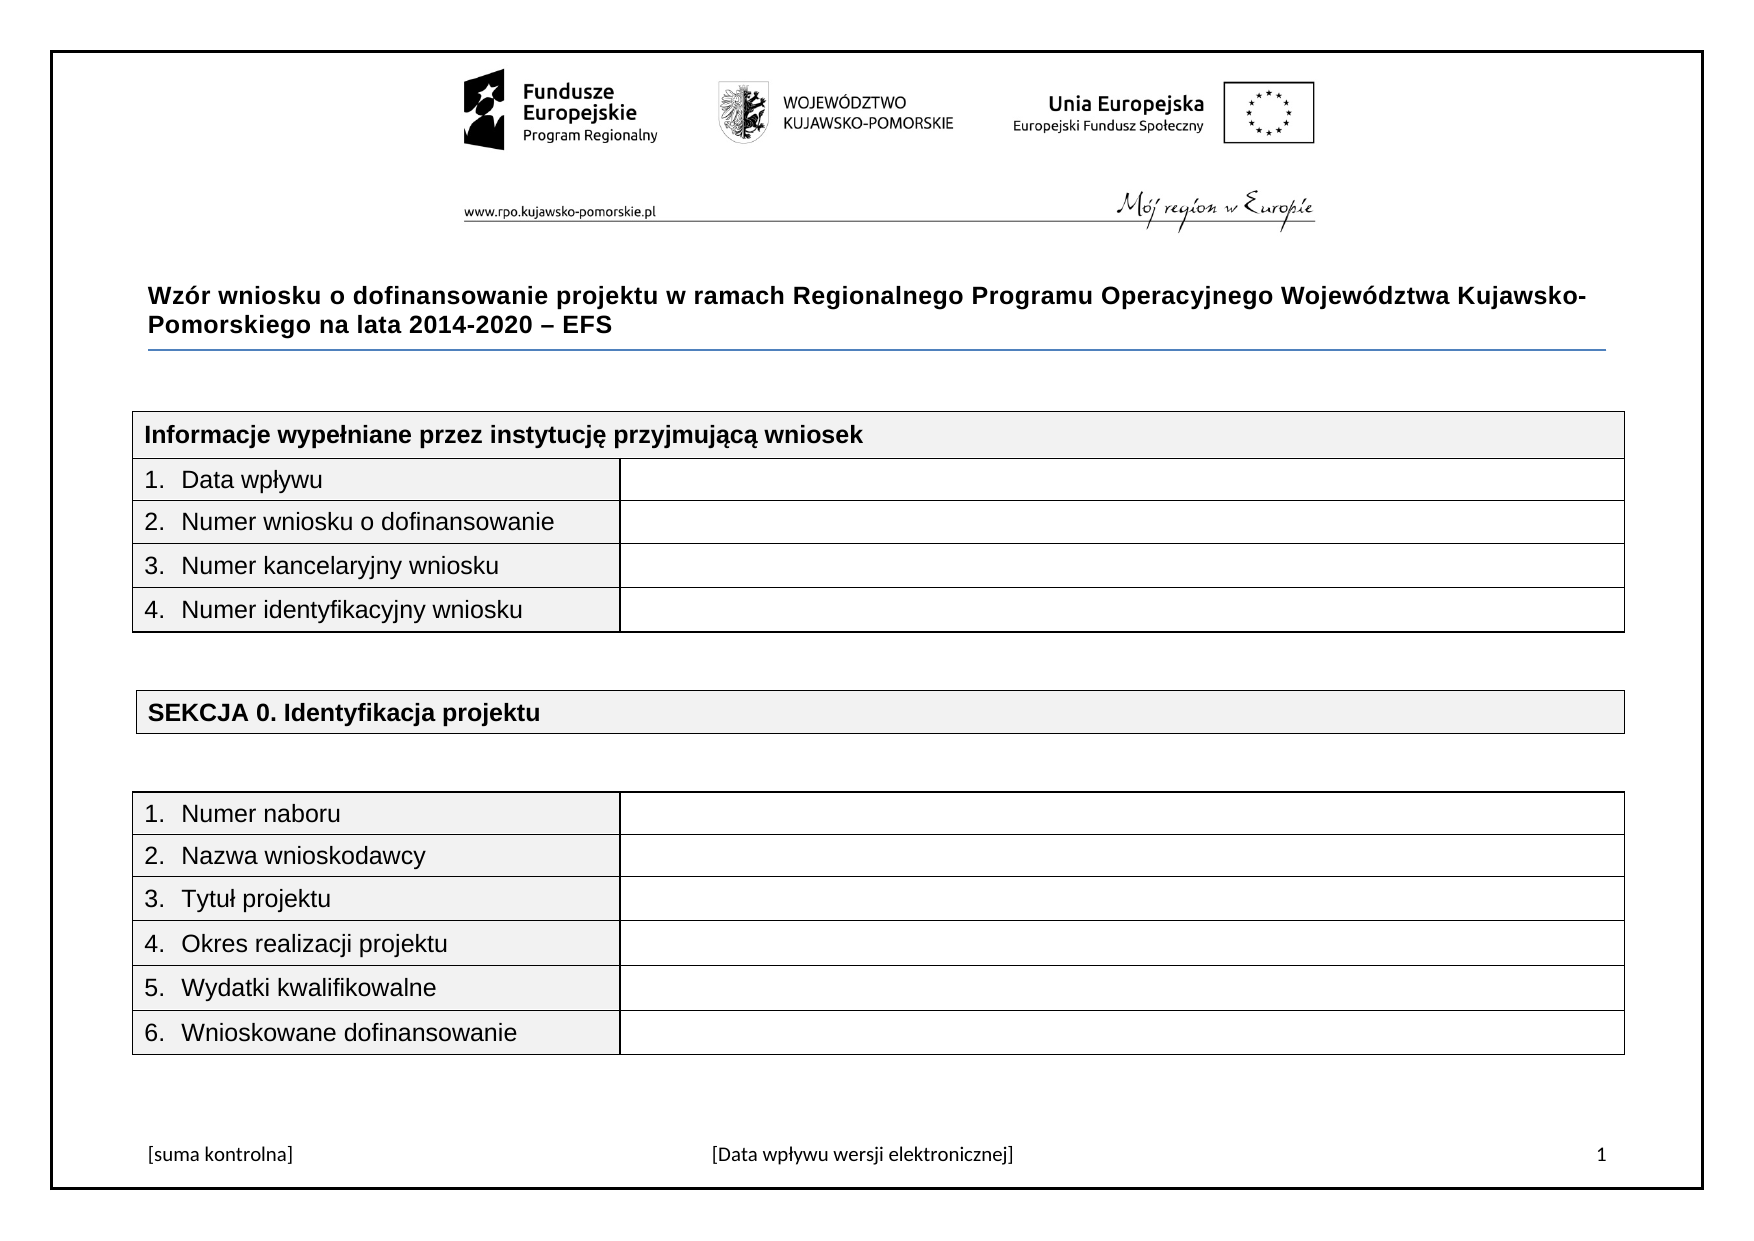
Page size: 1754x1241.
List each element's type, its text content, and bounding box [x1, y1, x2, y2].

table_header SEKCJA 0. Identyfikacja projektu [137, 691, 1624, 733]
table_cell [621, 966, 1624, 1009]
table_cell Wnioskowane dofinansowanie [133, 1011, 619, 1054]
table_cell Numer kancelaryjny wniosku [133, 544, 619, 587]
table_cell [621, 459, 1624, 499]
table_cell [621, 921, 1624, 965]
table_header Numer naboru [133, 793, 619, 833]
table_cell [621, 588, 1624, 631]
table_cell Tytuł projektu [133, 877, 619, 920]
table_header Informacje wypełniane przez instytucję przyjmującą wniosek [133, 412, 1624, 457]
table_cell [621, 877, 1624, 920]
table_cell Okres realizacji projektu [133, 921, 619, 965]
table_cell Nazwa wnioskodawcy [133, 835, 619, 876]
table_cell Data wpływu [133, 459, 619, 499]
picture [440, 53, 1339, 253]
table_cell [621, 544, 1624, 587]
table_cell [621, 1011, 1624, 1054]
table_cell Numer identyfikacyjny wniosku [133, 588, 619, 631]
table_cell [621, 835, 1624, 876]
table_cell Numer wniosku o dofinansowanie [133, 501, 619, 543]
table_cell [621, 501, 1624, 543]
table_header [621, 793, 1624, 833]
title Wzór wniosku o dofinansowanie projektu w ramach Regionalnego Programu Operacyjnego Województwa Kujawsko-Pomorskiego na lata 2014-2020 – EFS [148, 281, 1606, 349]
table_cell Wydatki kwalifikowalne [133, 966, 619, 1009]
